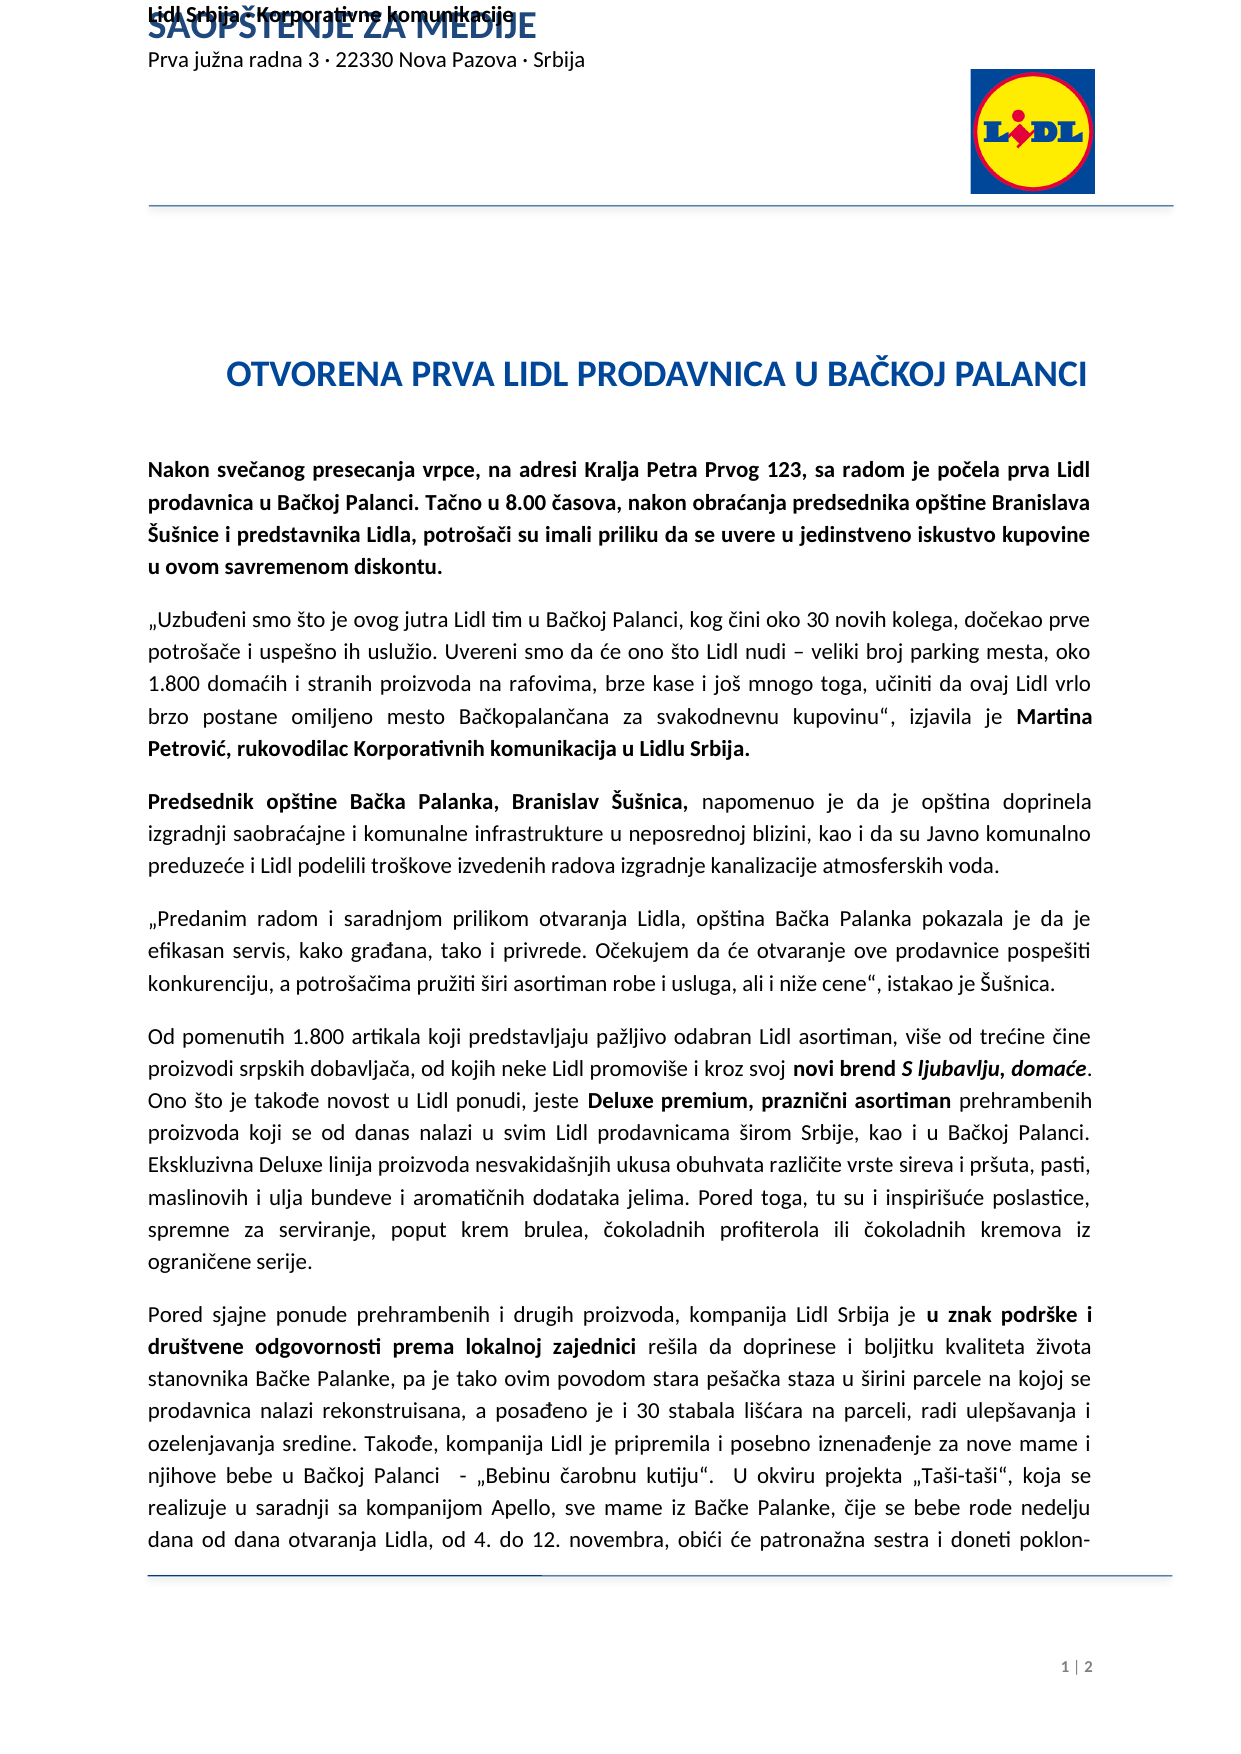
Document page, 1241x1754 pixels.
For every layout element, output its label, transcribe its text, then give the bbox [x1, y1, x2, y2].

subtitle OTVORENA PRVA LIDL PRODAVNICA U BAČKOJ PALANCI [222, 350, 1092, 396]
picture [970, 69, 1095, 194]
text „Predanim radom i saradnjom prilikom otvaranja Lidla, opština Bačka Palanka pokazala je da je efikasan servis, kako građana, tako i privrede. Očekujem da će otvaranje ove prodavnice pospešiti konkurenciju, a potrošačima pružiti širi asortiman robe i usluga, ali i niže cene“, istakao je Šušnica. [148, 904, 1092, 997]
text Od pomenutih 1.800 artikala koji predstavljaju pažljivo odabran Lidl asortiman, više od trećine čine proizvodi srpskih dobavljača, od kojih neke Lidl promoviše i kroz svoj novi brend S ljubavlju, domaće. Ono što je takođe novost u Lidl ponudi, jeste Deluxe premium, praznični asortiman prehrambenih proizvoda koji se od danas nalazi u svim Lidl prodavnicama širom Srbije, kao i u Bačkoj Palanci. Ekskluzivna Deluxe linija proizvoda nesvakidašnjih ukusa obuhvata različite vrste sireva i pršuta, pasti, maslinovih i ulja bundeve i aromatičnih dodataka jelima. Pored toga, tu su i inspirišuće poslastice, spremne za serviranje, poput krem brulea, čokoladnih profiterola ili čokoladnih kremova iz ograničene serije. [148, 1022, 1092, 1275]
text Predsednik opštine Bačka Palanka, Branislav Šušnica, napomenuo je da je opština doprinela izgradnji saobraćajne i komunalne infrastrukture u neposrednoj blizini, kao i da su Javno komunalno preduzeće i Lidl podelili troškove izvedenih radova izgradnje kanalizacije atmosferskih voda. [148, 787, 1092, 879]
text Nakon svečanog presecanja vrpce, na adresi Kralja Petra Prvog 123, sa radom je počela prva Lidl prodavnica u Bačkoj Palanci. Tačno u 8.00 časova, nakon obraćanja predsednika opštine Branislava Šušnice i predstavnika Lidla, potrošači su imali priliku da se uvere u jedinstveno iskustvo kupovine u ovom savremenom diskontu. [148, 456, 1092, 580]
text „Uzbuđeni smo što je ovog jutra Lidl tim u Bačkoj Palanci, kog čini oko 30 novih kolega, dočekao prve potrošače i uspešno ih uslužio. Uvereni smo da će ono što Lidl nudi – veliki broj parking mesta, oko 1.800 domaćih i stranih proizvoda na rafovima, brze kase i još mnogo toga, učiniti da ovaj Lidl vrlo brzo postane omiljeno mesto Bačkopalančana za svakodnevnu kupovinu“, izjavila je Martina Petrović, rukovodilac Korporativnih komunikacija u Lidlu Srbija. [148, 605, 1092, 762]
